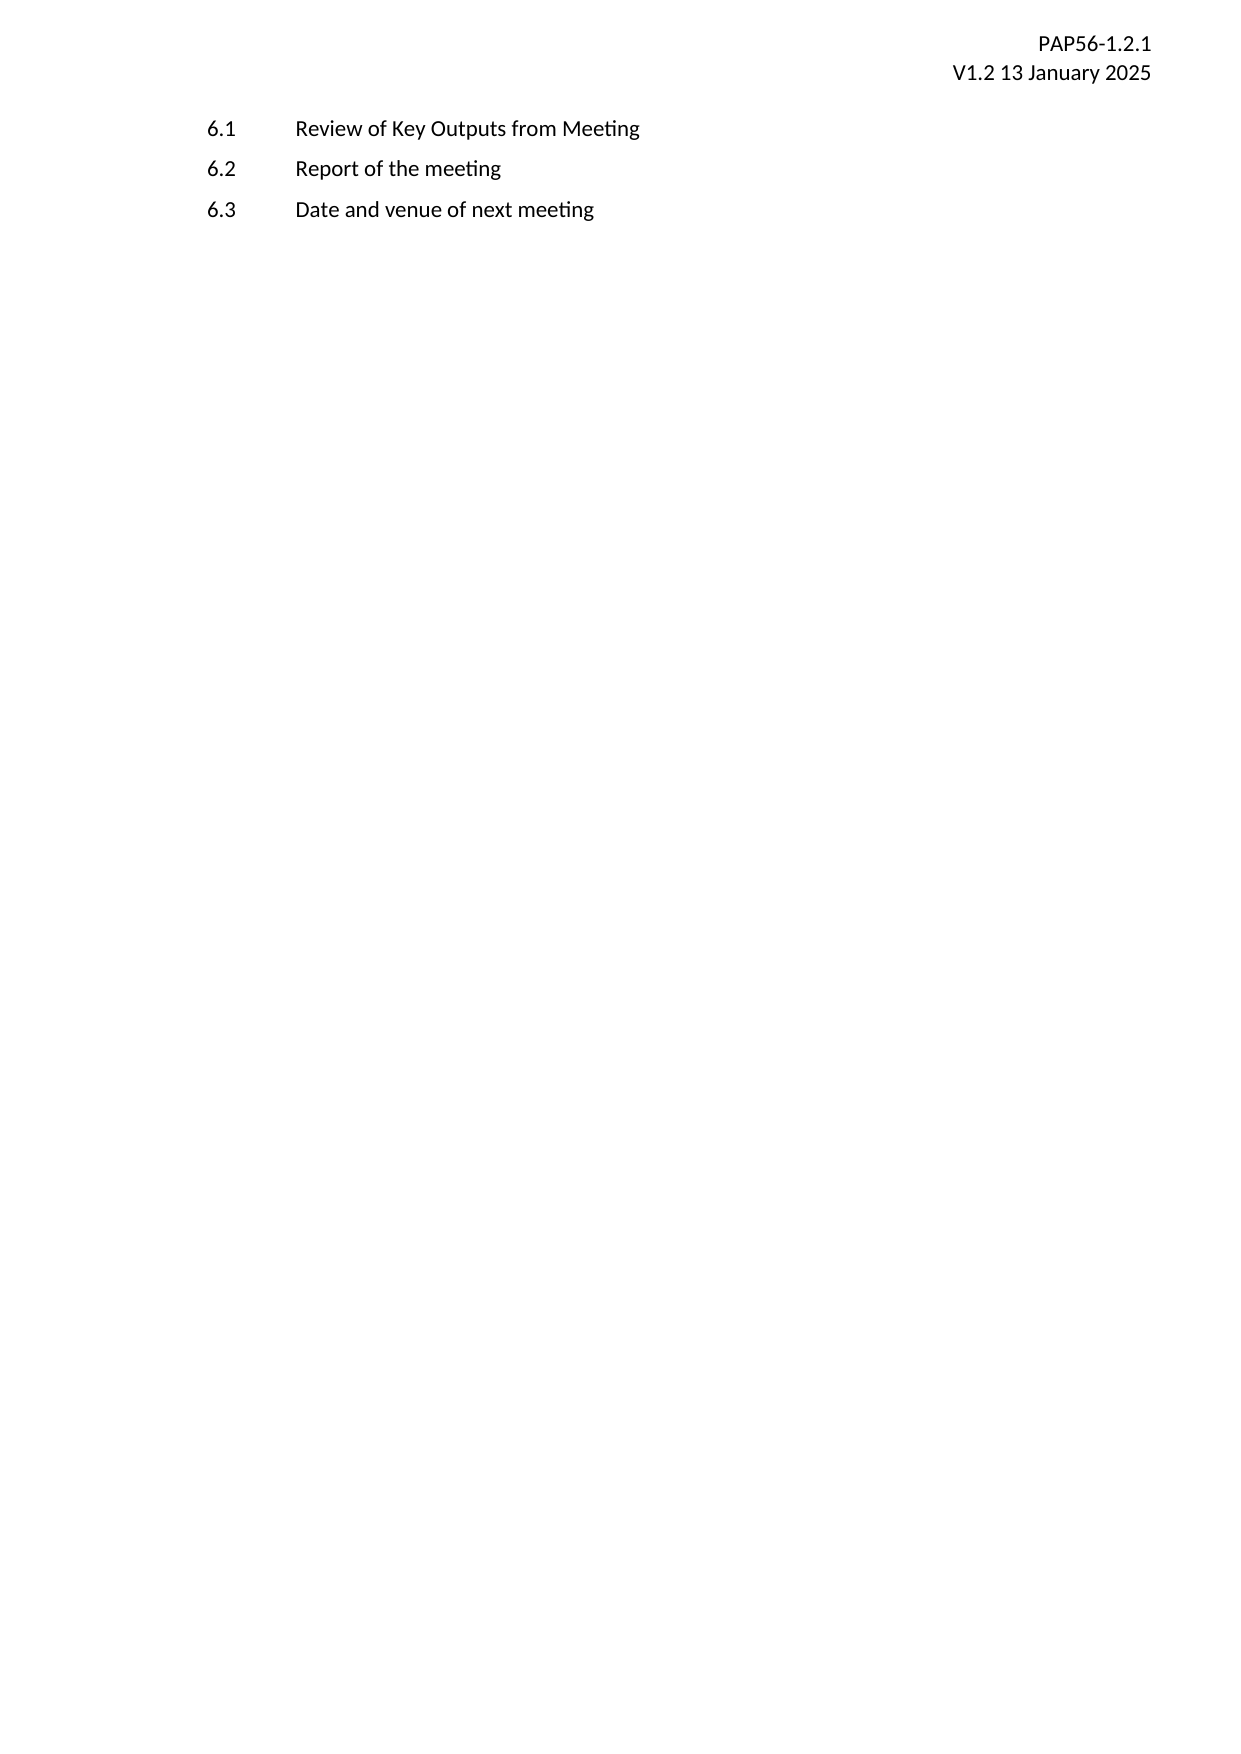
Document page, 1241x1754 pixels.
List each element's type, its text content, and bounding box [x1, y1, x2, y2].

text Report of the meeting [207, 154, 1152, 182]
text Date and venue of next meeting [207, 195, 1152, 223]
text Review of Key Outputs from Meeting [207, 114, 1152, 142]
